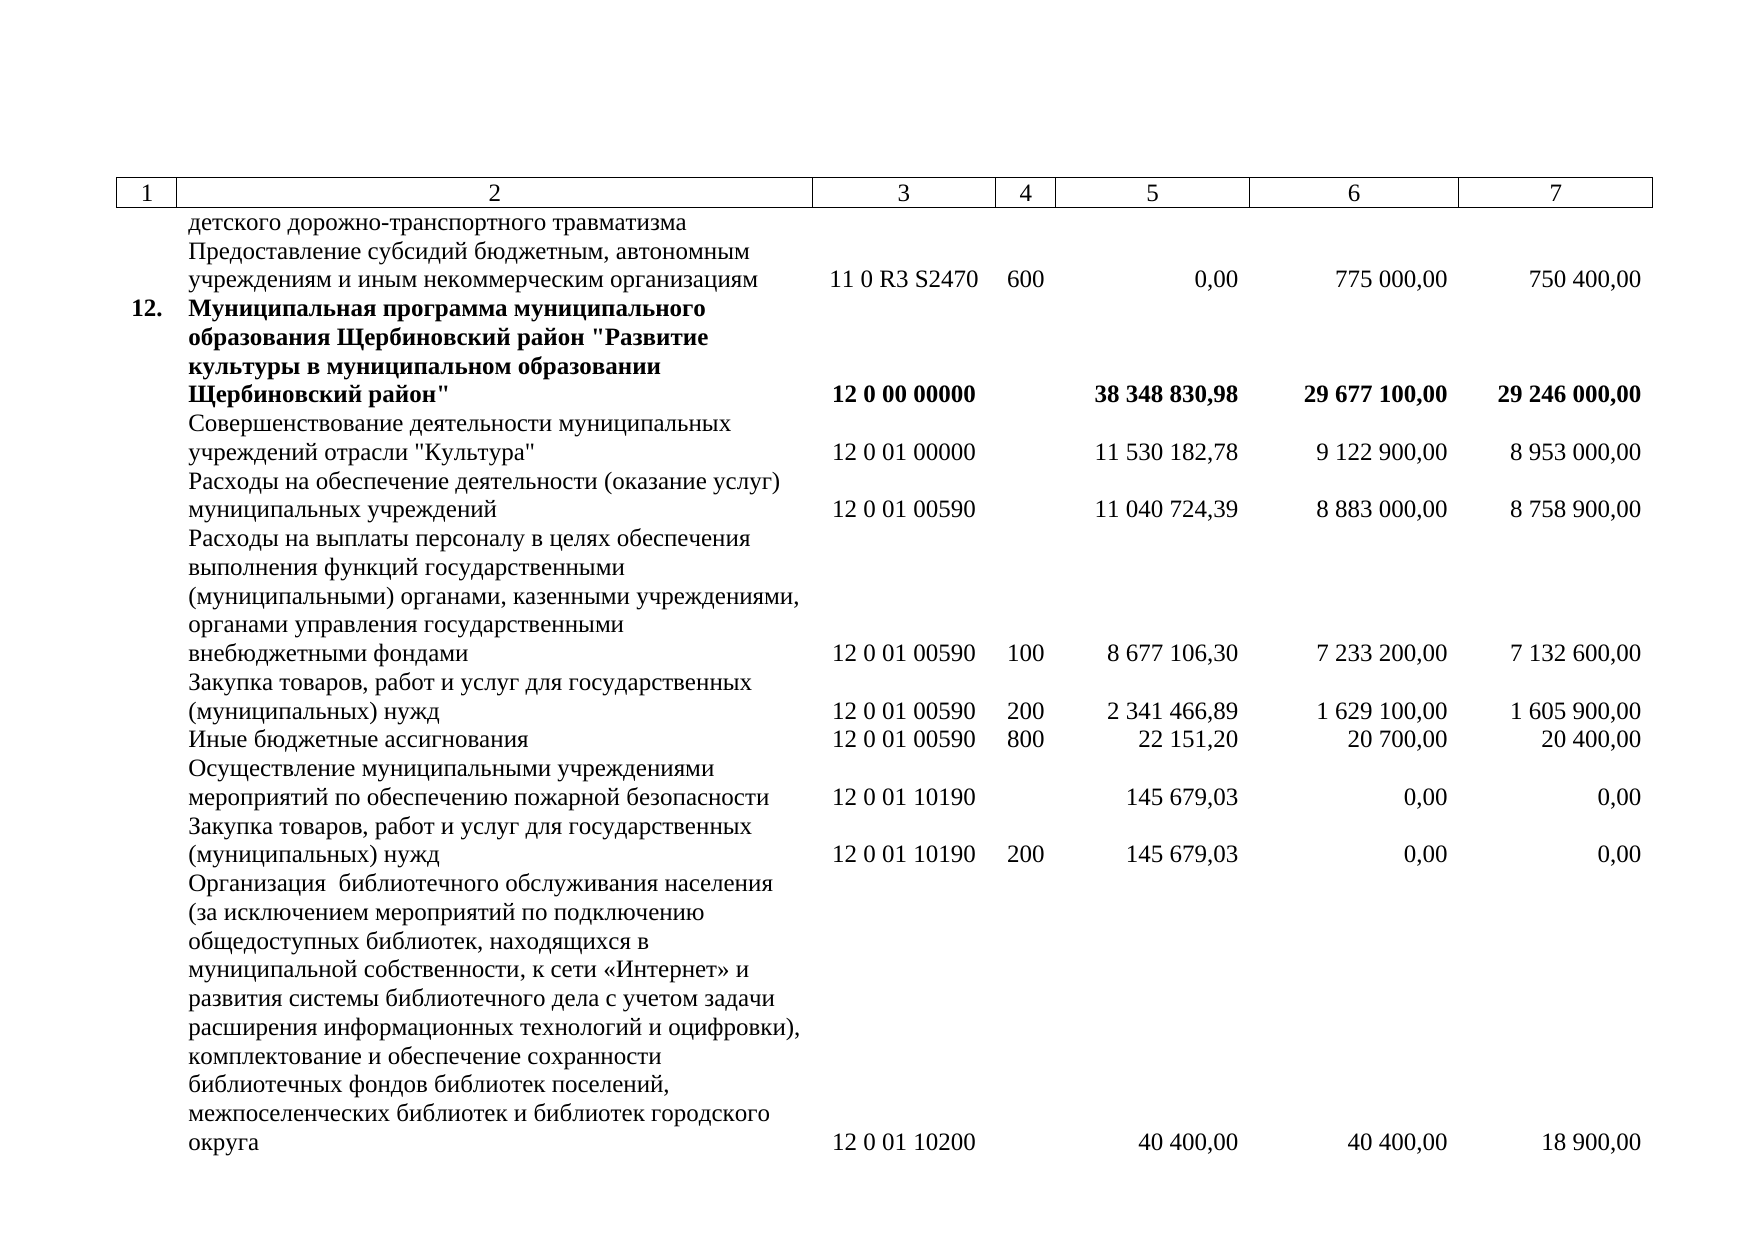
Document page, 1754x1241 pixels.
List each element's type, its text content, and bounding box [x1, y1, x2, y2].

table_header 3 [813, 178, 995, 207]
table_header 1 [117, 178, 176, 207]
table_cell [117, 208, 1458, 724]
table_header 6 [1250, 178, 1458, 207]
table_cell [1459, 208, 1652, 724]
table_header 4 [996, 178, 1055, 207]
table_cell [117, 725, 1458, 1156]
table_header 5 [1056, 178, 1249, 207]
table_header 2 [177, 178, 812, 207]
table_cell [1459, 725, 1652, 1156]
table_header 7 [1459, 178, 1652, 207]
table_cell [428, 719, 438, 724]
